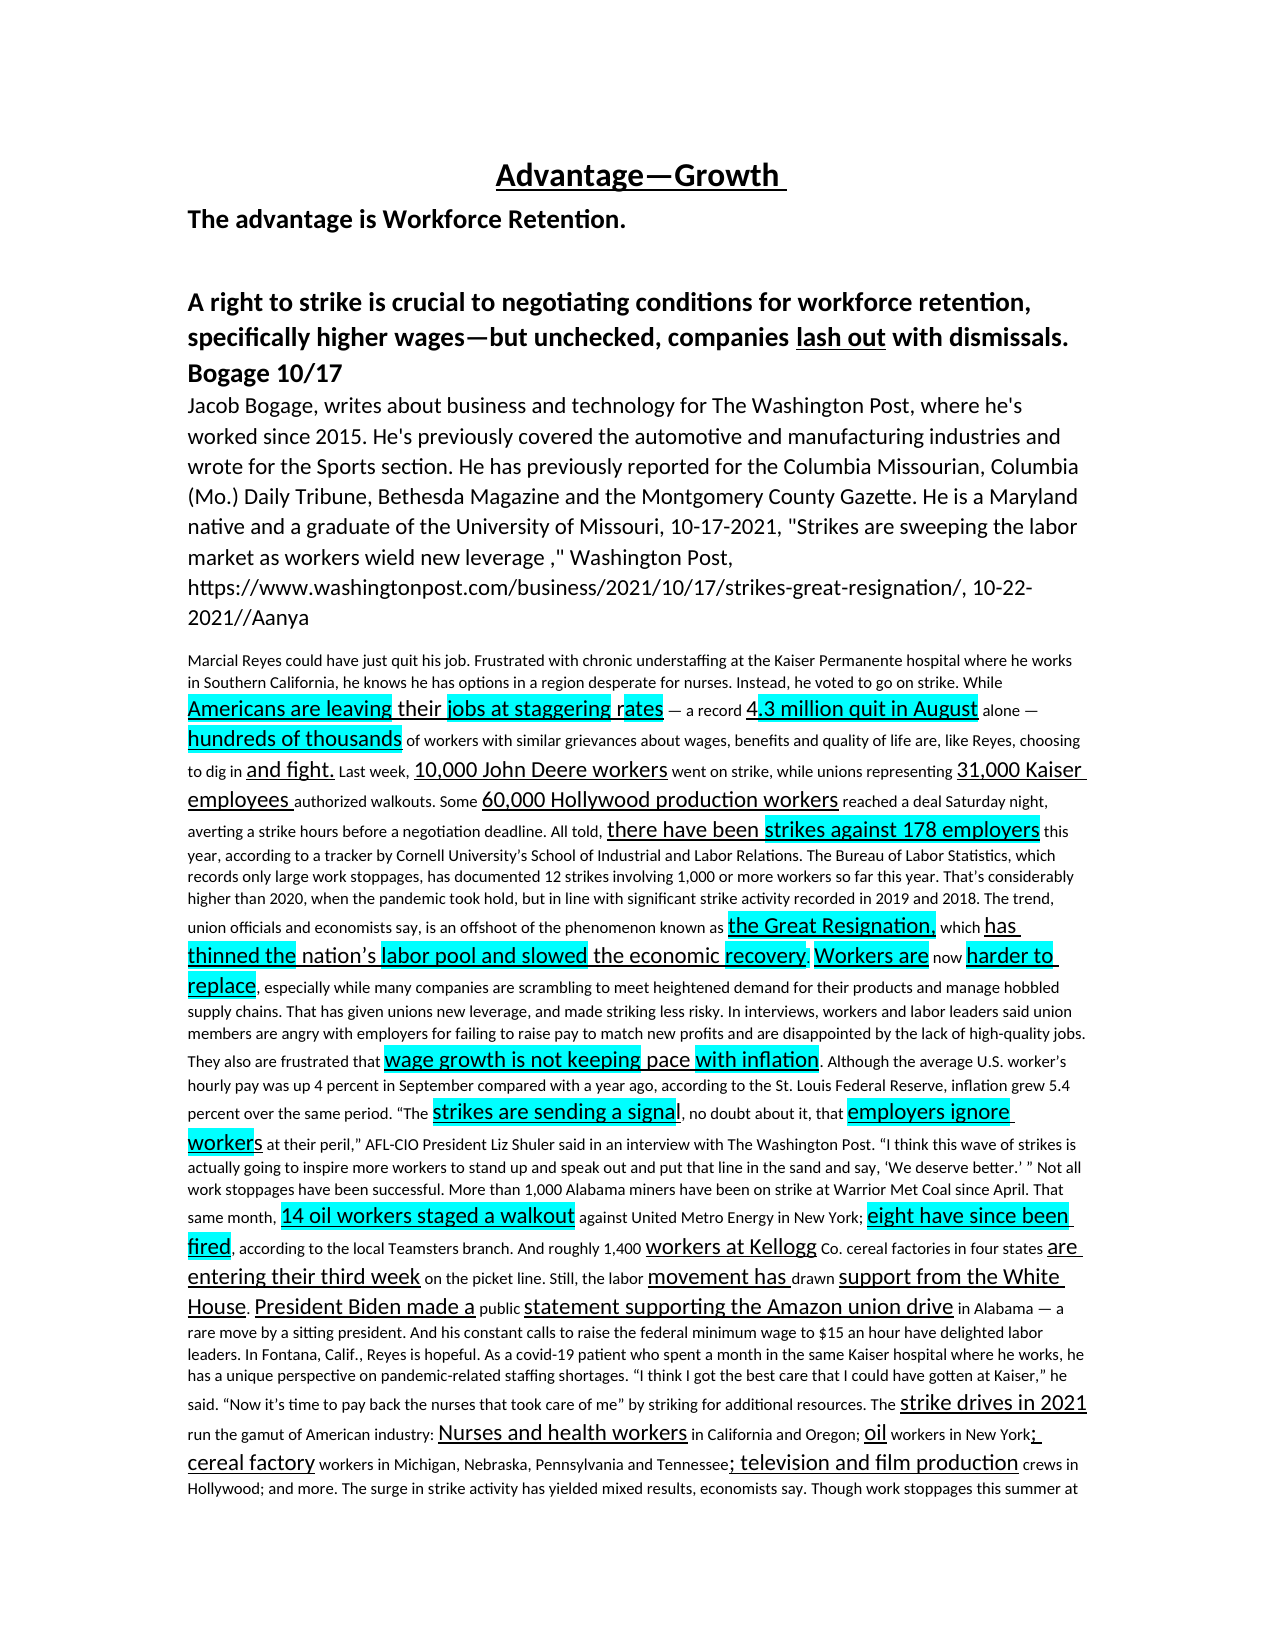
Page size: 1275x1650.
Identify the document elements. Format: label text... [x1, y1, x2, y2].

text Jacob Bogage, writes about business and technology for The Washington Post, where he's worked since 2015. He's previously covered the automotive and manufacturing industries and wrote for the Sports section. He has previously reported for the Columbia Missourian, Columbia (Mo.) Daily Tribune, Bethesda Magazine and the Montgomery County Gazette. He is a Maryland native and a graduate of the University of Missouri, 10-17-2021, "Strikes are sweeping the labor market as workers wield new leverage ," Washington Post, https://www.washingtonpost.com/business/2021/10/17/strikes-great-resignation/, 10-22-2021//Aanya [187, 392, 1087, 631]
subtitle Advantage—Growth [187, 154, 1087, 195]
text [187, 650, 1087, 1498]
subtitle The advantage is Workforce Retention. [187, 202, 1087, 235]
subtitle A right to strike is crucial to negotiating conditions for workforce retention, specifically higher wages—but unchecked, companies lash out with dismissals. Bogage 10/17 [187, 285, 1087, 389]
